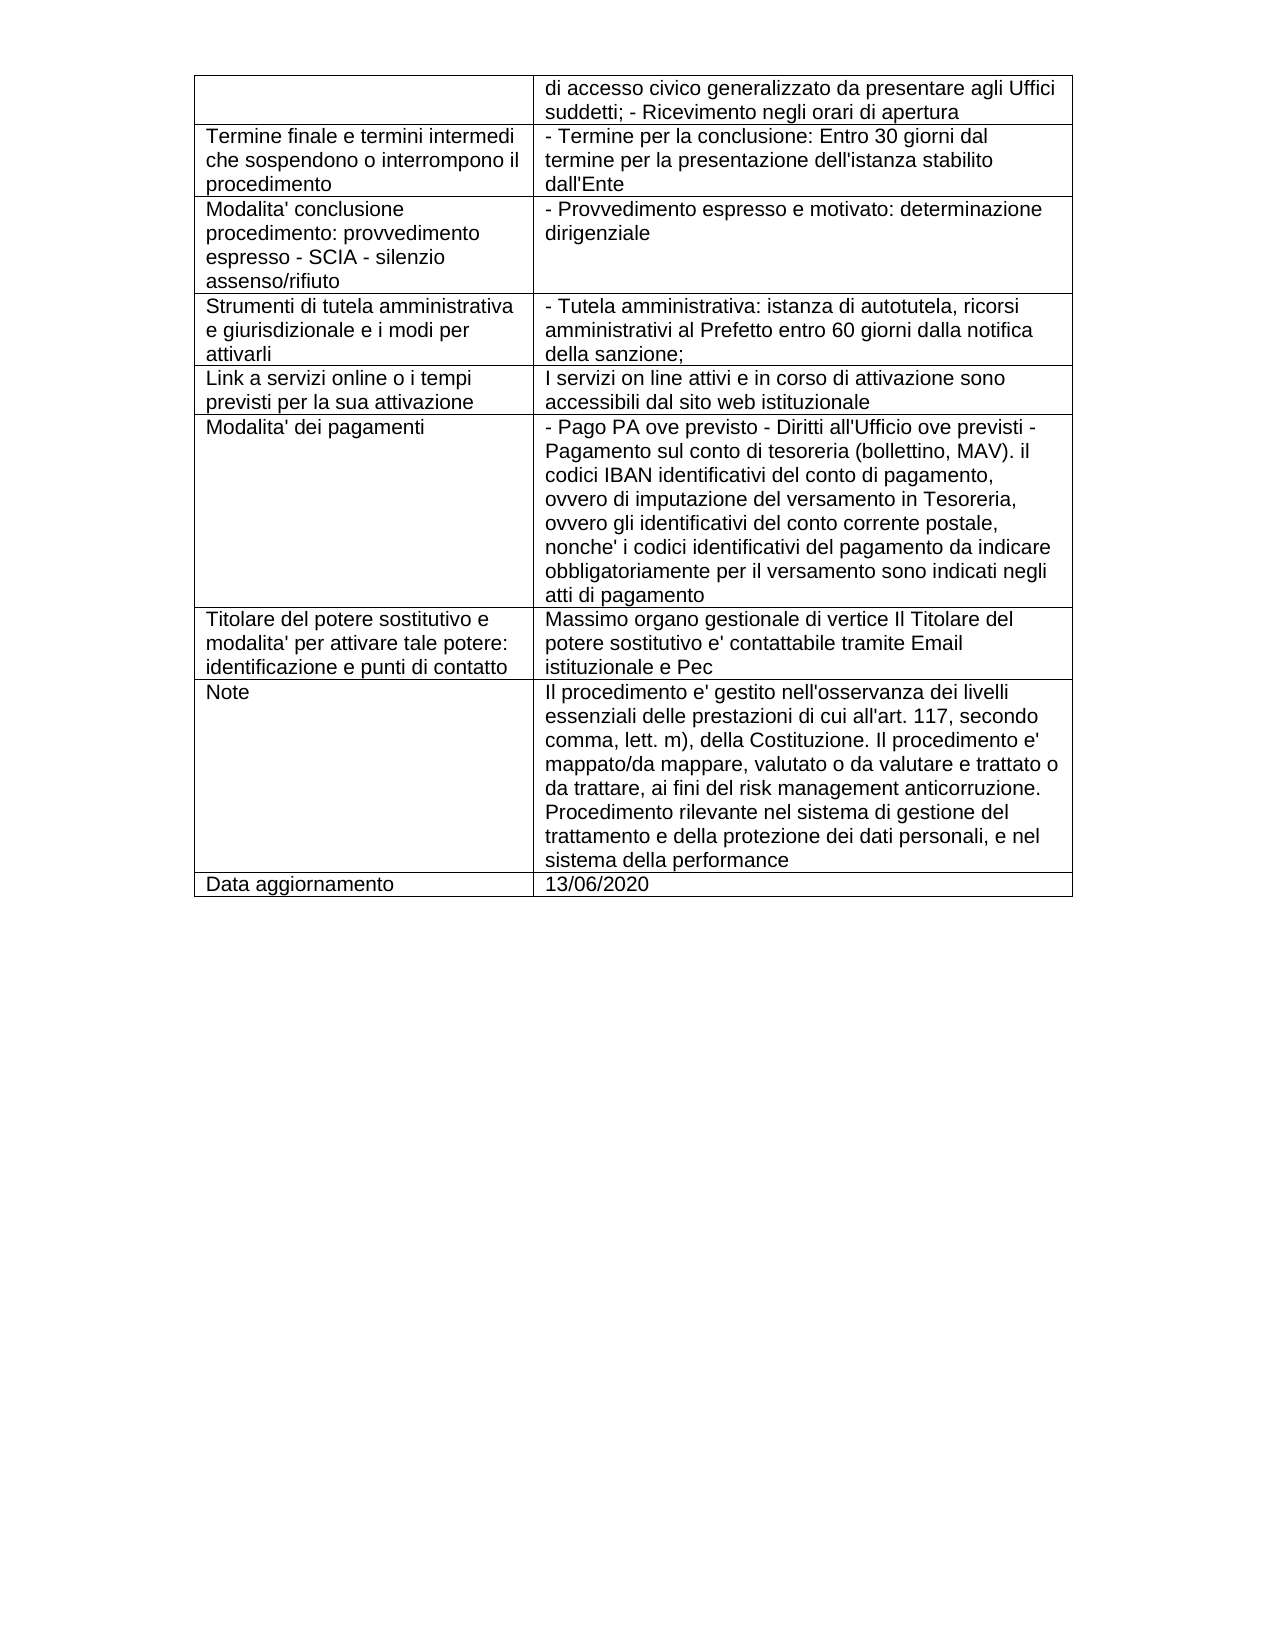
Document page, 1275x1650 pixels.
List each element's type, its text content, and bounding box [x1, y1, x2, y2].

table_cell Link a servizi online o i tempi previsti per la sua attivazione [195, 366, 533, 414]
table_cell Strumenti di tutela amministrativa e giurisdizionale e i modi per attivarli [195, 294, 533, 365]
table_cell Titolare del potere sostitutivo e modalita' per attivare tale potere: identificazione e punti di contatto [195, 608, 533, 679]
table_cell Massimo organo gestionale di vertice Il Titolare del potere sostitutivo e' contattabile tramite Email istituzionale e Pec [534, 608, 1072, 679]
table_cell Modalita' conclusione procedimento: provvedimento espresso - SCIA - silenzio assenso/rifiuto [195, 197, 533, 293]
table_cell 13/06/2020 [534, 873, 1072, 896]
table_cell - Tutela amministrativa: istanza di autotutela, ricorsi amministrativi al Prefetto entro 60 giorni dalla notifica della sanzione; [534, 294, 1072, 365]
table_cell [534, 76, 1072, 124]
table_cell - Pago PA ove previsto - Diritti all'Ufficio ove previsti - Pagamento sul conto di tesoreria (bollettino, MAV). il codici IBAN identificativi del conto di pagamento, ovvero di imputazione del versamento in Tesoreria, ovvero gli identificativi del conto corrente postale, nonche' i codici identificativi del pagamento da indicare obbligatoriamente per il versamento sono indicati negli atti di pagamento [534, 415, 1072, 606]
table_cell - Termine per la conclusione: Entro 30 giorni dal termine per la presentazione dell'istanza stabilito dall'Ente [534, 125, 1072, 196]
table_cell Data aggiornamento [195, 873, 533, 896]
table_cell Note [195, 680, 533, 871]
table_cell Termine finale e termini intermedi che sospendono o interrompono il procedimento [195, 125, 533, 196]
table_cell I servizi on line attivi e in corso di attivazione sono accessibili dal sito web istituzionale [534, 366, 1072, 414]
table_cell - Provvedimento espresso e motivato: determinazione dirigenziale [534, 197, 1072, 293]
table_cell Modalita' dei pagamenti [195, 415, 533, 606]
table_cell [195, 76, 533, 124]
table_cell Il procedimento e' gestito nell'osservanza dei livelli essenziali delle prestazioni di cui all'art. 117, secondo comma, lett. m), della Costituzione. Il procedimento e' mappato/da mappare, valutato o da valutare e trattato o da trattare, ai fini del risk management anticorruzione. Procedimento rilevante nel sistema di gestione del trattamento e della protezione dei dati personali, e nel sistema della performance [534, 680, 1072, 871]
